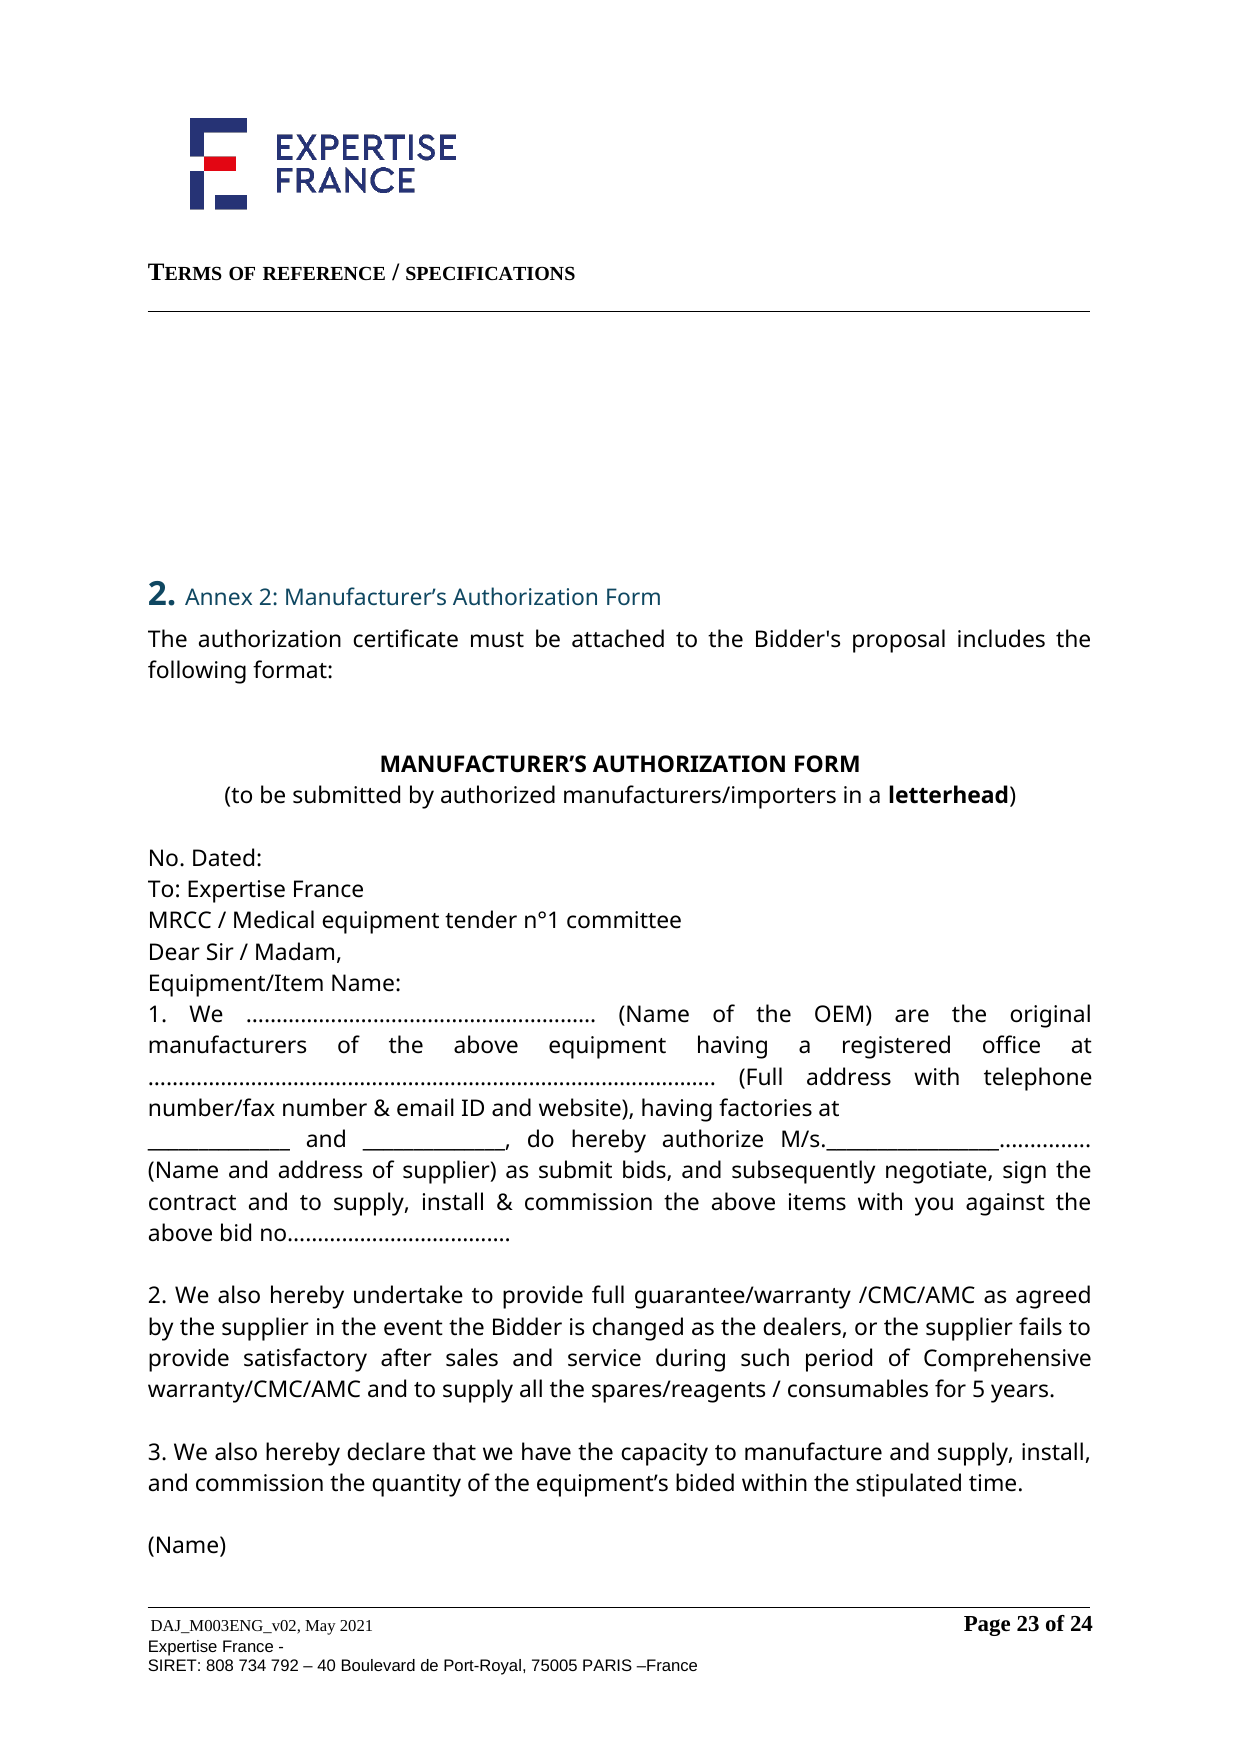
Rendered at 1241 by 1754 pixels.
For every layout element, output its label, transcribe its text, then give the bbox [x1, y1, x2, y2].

text No. Dated: [148, 842, 1093, 873]
text (Name) [148, 1529, 1093, 1561]
text MANUFACTURER’S AUTHORIZATION FORM [148, 748, 1093, 779]
text ______________ and ______________, do hereby authorize M/s._________________............... (Name and address of supplier) as submit bids, and subsequently negotiate, sign the contract and to supply, install & commission the above items with you against the above bid no………………………………. [148, 1123, 1093, 1248]
text 3. We also hereby declare that we have the capacity to manufacture and supply, install, and commission the quantity of the equipment’s bided within the stipulated time. [148, 1436, 1093, 1498]
picture [147, 73, 497, 257]
text The authorization certificate must be attached to the Bidder's proposal includes the following format: [148, 623, 1093, 686]
text Equipment/Item Name: [148, 967, 1093, 998]
text (to be submitted by authorized manufacturers/importers in a letterhead) [148, 779, 1093, 811]
subtitle 2. Annex 2: Manufacturer’s Authorization Form [148, 569, 1093, 615]
text 2. We also hereby undertake to provide full guarantee/warranty /CMC/AMC as agreed by the supplier in the event the Bidder is changed as the dealers, or the supplier fails to provide satisfactory after sales and service during such period of Comprehensive warranty/CMC/AMC and to supply all the spares/reagents / consumables for 5 years. [148, 1279, 1093, 1404]
text Dear Sir / Madam, [148, 936, 1093, 967]
text 1. We ……………………………….………………… (Name of the OEM) are the original manufacturers of the above equipment having a registered office at …………………………………………………………………………………. (Full address with telephone number/fax number & email ID and website), having factories at [148, 998, 1093, 1123]
text MRCC / Medical equipment tender n°1 committee [148, 904, 1093, 936]
text To: Expertise France [148, 873, 1093, 904]
